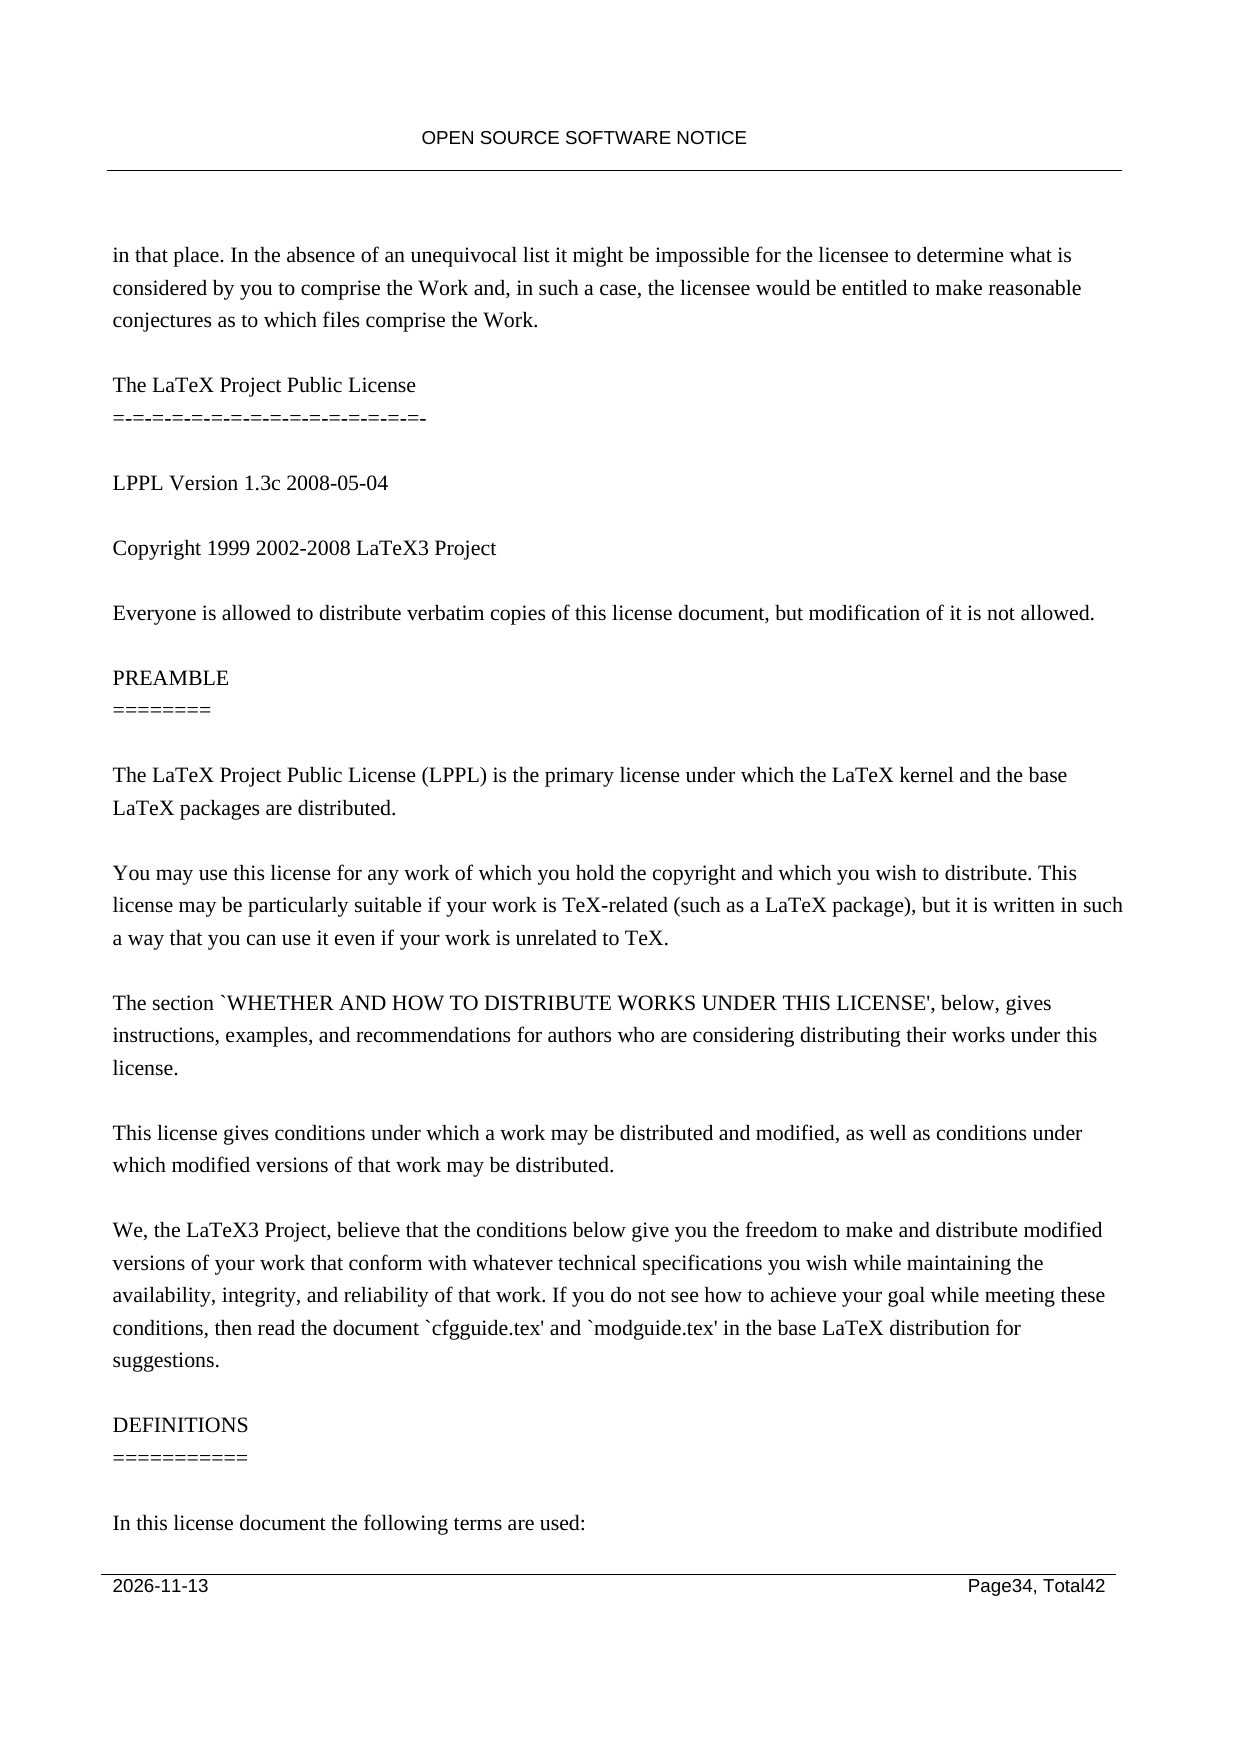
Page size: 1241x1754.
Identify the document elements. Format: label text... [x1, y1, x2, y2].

text DEFINITIONS [112, 1409, 1128, 1441]
text =========== [112, 1441, 1128, 1474]
text =-=-=-=-=-=-=-=-=-=-=-=-=-=-=-=- [112, 401, 1128, 434]
text Copyright 1999 2002-2008 LaTeX3 Project [112, 531, 1128, 564]
text The LaTeX Project Public License (LPPL) is the primary license under which the LaTeX kernel and the base LaTeX packages are distributed. [112, 759, 1128, 824]
text in that place. In the absence of an unequivocal list it might be impossible for the licensee to determine what is considered by you to comprise the Work and, in such a case, the licensee would be entitled to make reasonable conjectures as to which files comprise the Work. The LaTeX Project Public License [112, 239, 1128, 401]
text This license gives conditions under which a work may be distributed and modified, as well as conditions under which modified versions of that work may be distributed. [112, 1116, 1128, 1181]
text LPPL Version 1.3c 2008-05-04 [112, 466, 1128, 499]
text In this license document the following terms are used: [112, 1506, 1128, 1539]
text We, the LaTeX3 Project, believe that the conditions below give you the freedom to make and distribute modified versions of your work that conform with whatever technical specifications you wish while maintaining the availability, integrity, and reliability of that work. If you do not see how to achieve your goal while meeting these conditions, then read the document `cfgguide.tex' and `modguide.tex' in the base LaTeX distribution for suggestions. [112, 1214, 1128, 1376]
text ======== [112, 694, 1128, 726]
text You may use this license for any work of which you hold the copyright and which you wish to distribute. This license may be particularly suitable if your work is TeX-related (such as a LaTeX package), but it is written in such a way that you can use it even if your work is unrelated to TeX. [112, 856, 1128, 954]
text Everyone is allowed to distribute verbatim copies of this license document, but modification of it is not allowed. [112, 596, 1128, 629]
text The section `WHETHER AND HOW TO DISTRIBUTE WORKS UNDER THIS LICENSE', below, gives instructions, examples, and recommendations for authors who are considering distributing their works under this license. [112, 986, 1128, 1084]
text PREAMBLE [112, 661, 1128, 694]
